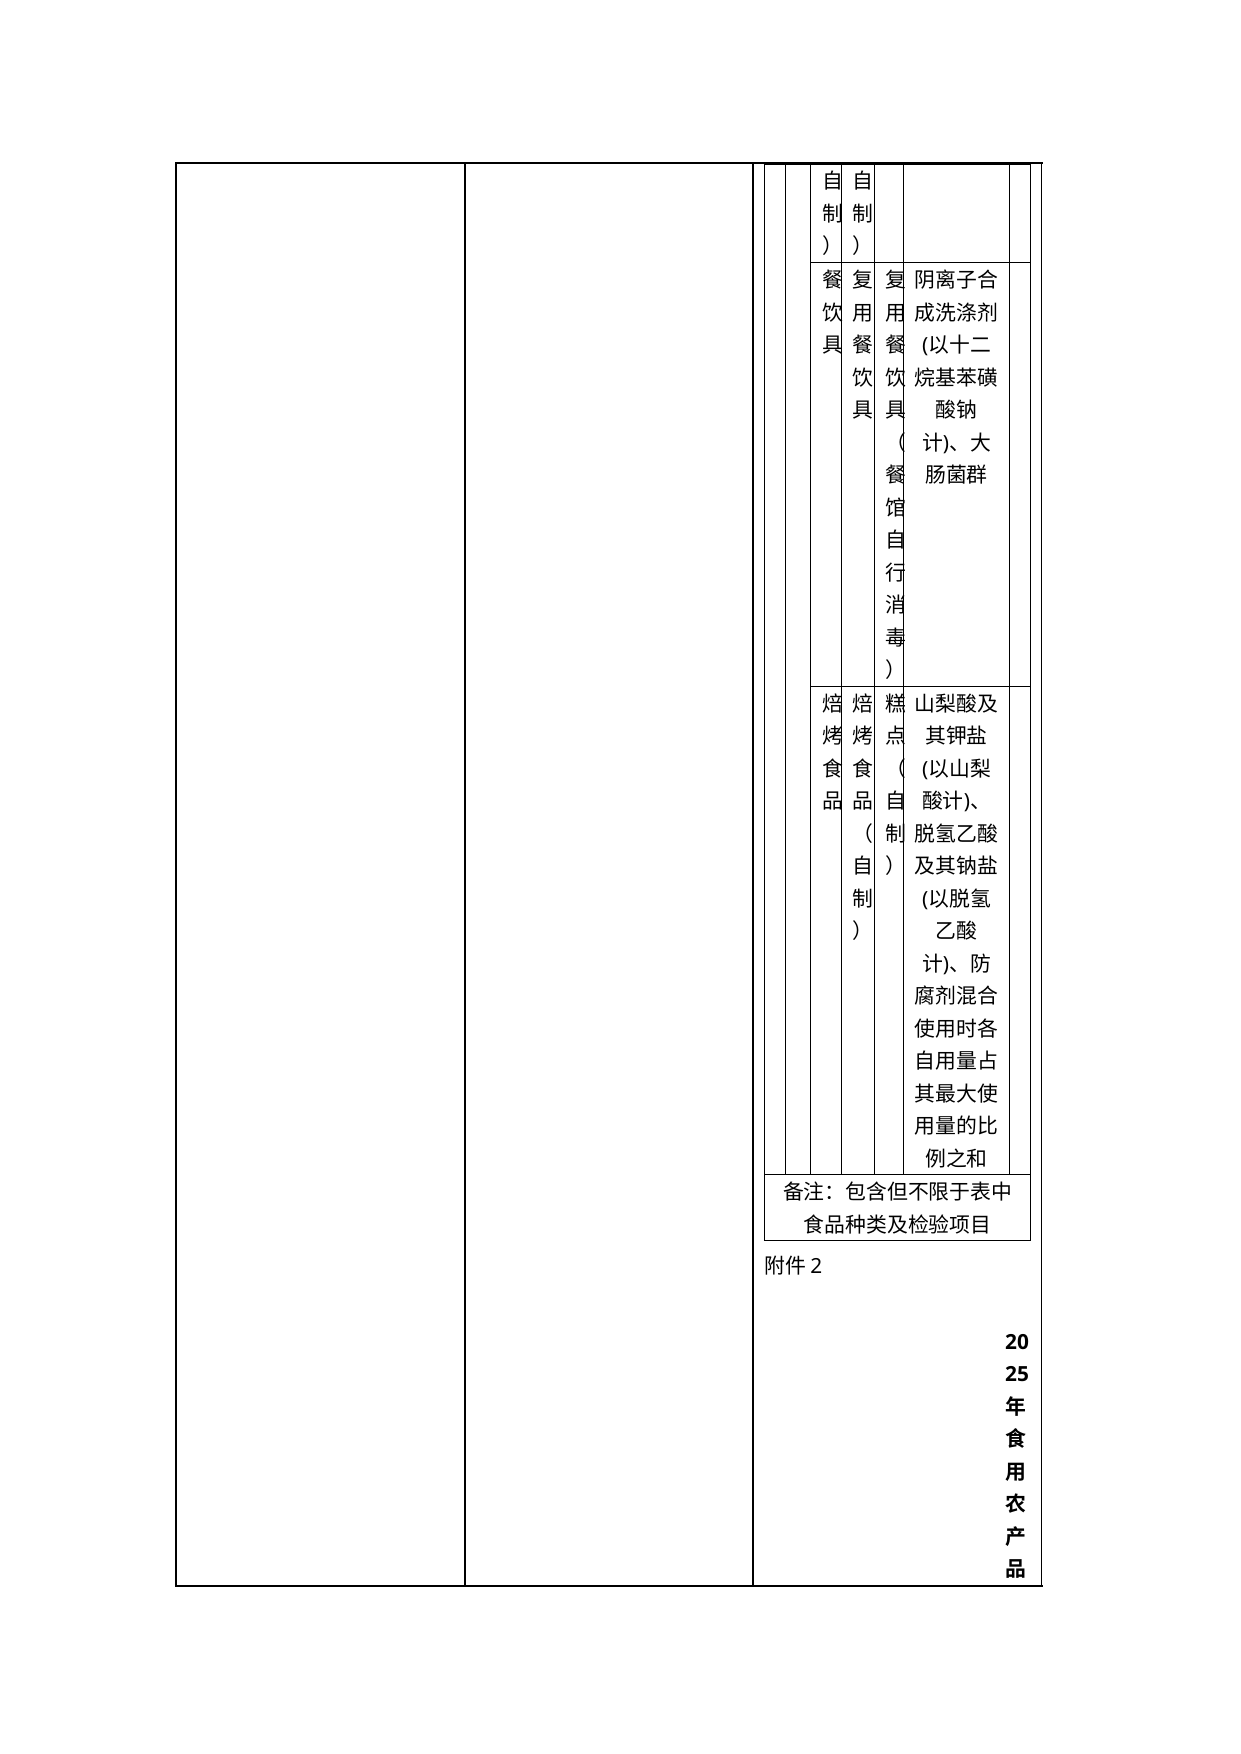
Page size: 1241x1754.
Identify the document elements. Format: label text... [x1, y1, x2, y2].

table_cell 1 [177, 164, 464, 1585]
table_cell [466, 164, 752, 1585]
